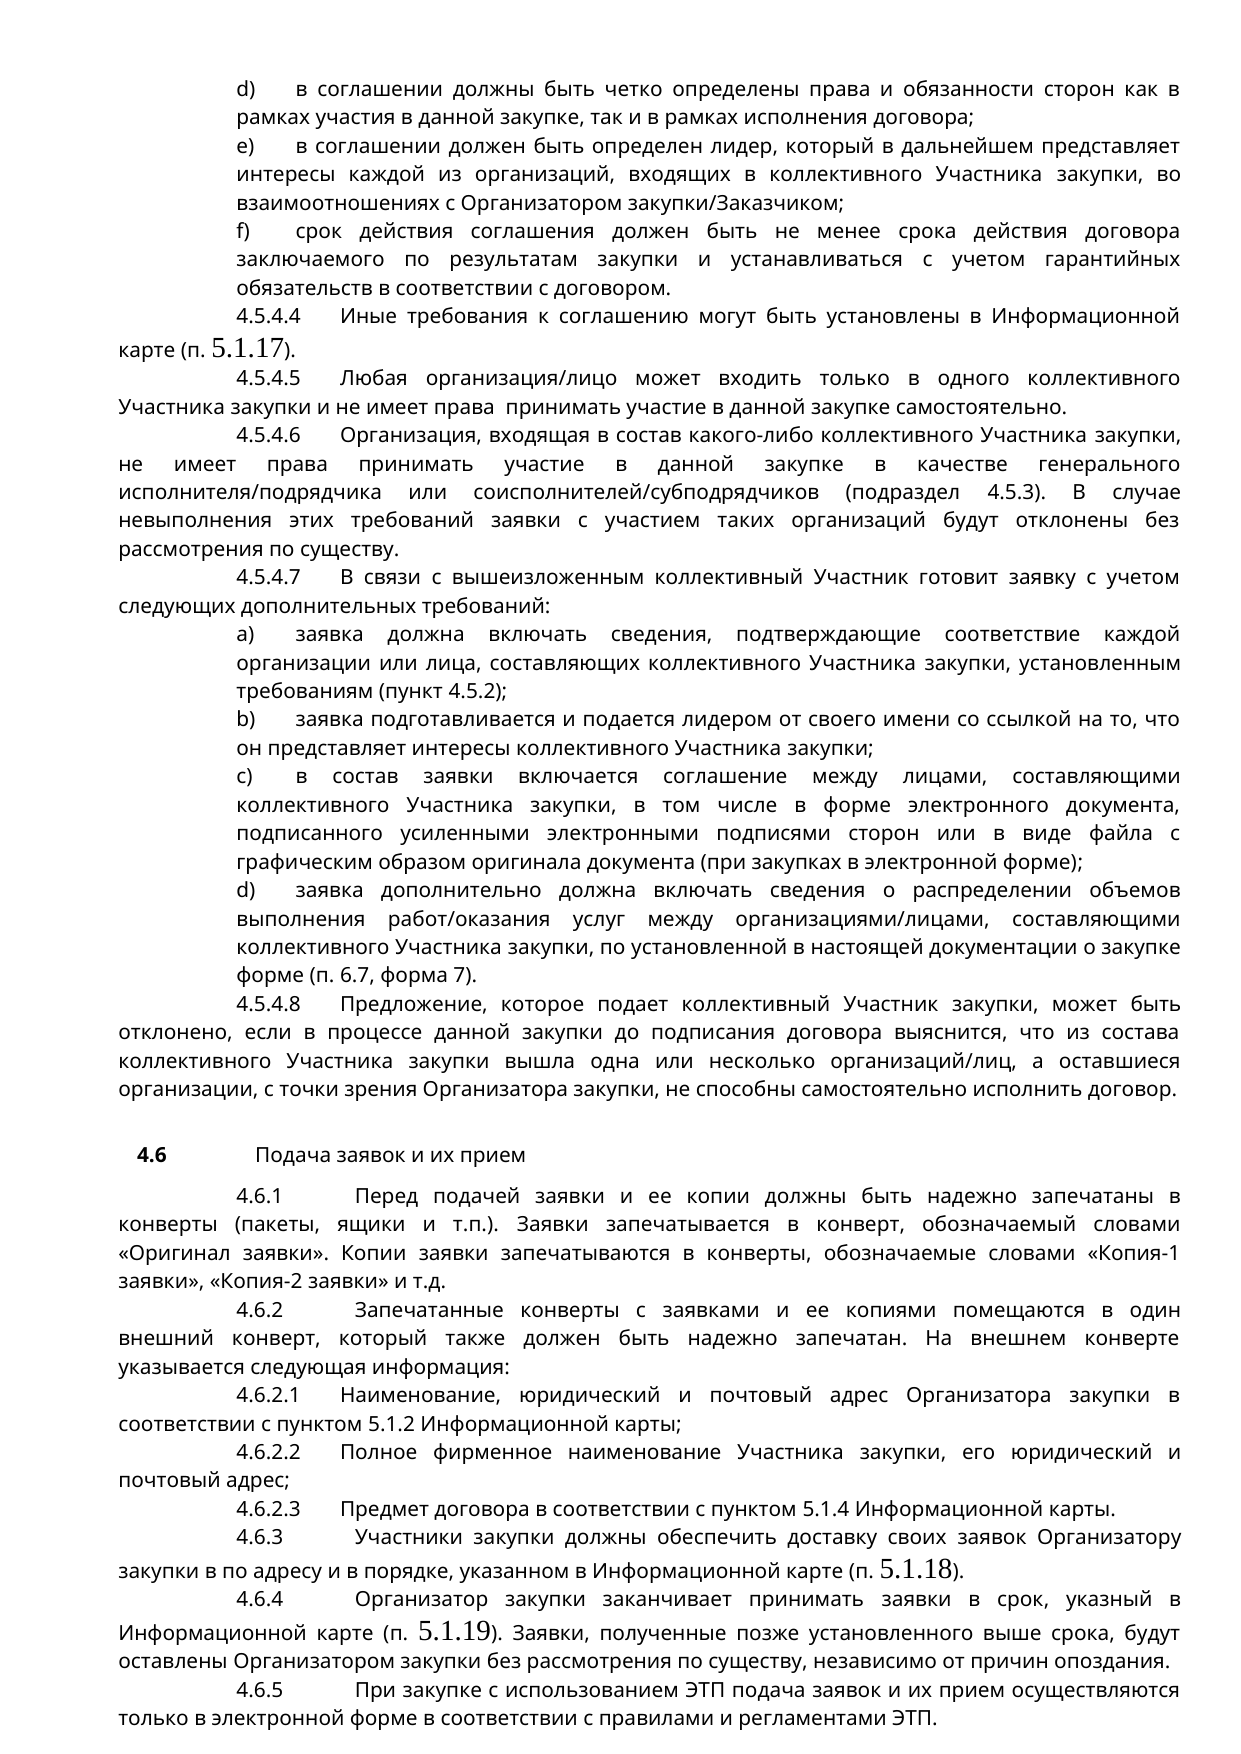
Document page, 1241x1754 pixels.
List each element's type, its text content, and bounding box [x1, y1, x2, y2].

list При закупке с использованием ЭТП подача заявок и их прием осуществляются только в электронной форме в соответствии с правилами и регламентами ЭТП. [118, 1675, 1181, 1732]
list Организатор закупки заканчивает принимать заявки в срок, указный в Информационной карте (п. 5.1.19). Заявки, полученные позже установленного выше срока, будут оставлены Организатором закупки без рассмотрения по существу, независимо от причин опоздания. [118, 1584, 1181, 1675]
list Предмет договора в соответствии с пунктом 5.1.4 Информационной карты. [118, 1494, 1181, 1522]
subtitle Подача заявок и их прием [137, 1140, 1181, 1169]
list Перед подачей заявки и ее копии должны быть надежно запечатаны в конверты (пакеты, ящики и т.п.). Заявки запечатывается в конверт, обозначаемый словами «Оригинал заявки». Копии заявки запечатываются в конверты, обозначаемые словами «Копия-1 заявки», «Копия-2 заявки» и т.д. [118, 1181, 1181, 1295]
list заявка дополнительно должна включать сведения о распределении объемов выполнения работ/оказания услуг между организациями/лицами, составляющими коллективного Участника закупки, по установленной в настоящей документации о закупке форме (п. 6.7, форма 7). [236, 875, 1181, 989]
list Любая организация/лицо может входить только в одного коллективного Участника закупки и не имеет права принимать участие в данной закупке самостоятельно. [118, 363, 1181, 420]
list Организация, входящая в состав какого-либо коллективного Участника закупки, не имеет права принимать участие в данной закупке в качестве генерального исполнителя/подрядчика или соисполнителей/субподрядчиков (подраздел 4.5.3). В случае невыполнения этих требований заявки с участием таких организаций будут отклонены без рассмотрения по существу. [118, 420, 1181, 562]
list Участники закупки должны обеспечить доставку своих заявок Организатору закупки в по адресу и в порядке, указанном в Информационной карте (п. 5.1.18). [118, 1522, 1181, 1584]
list В связи с вышеизложенным коллективный Участник готовит заявку с учетом следующих дополнительных требований: [118, 562, 1181, 619]
list заявка должна включать сведения, подтверждающие соответствие каждой организации или лица, составляющих коллективного Участника закупки, установленным требованиям (пункт 4.5.2); [236, 619, 1181, 704]
list Предложение, которое подает коллективный Участник закупки, может быть отклонено, если в процессе данной закупки до подписания договора выяснится, что из состава коллективного Участника закупки вышла одна или несколько организаций/лиц, а оставшиеся организации, с точки зрения Организатора закупки, не способны самостоятельно исполнить договор. [118, 989, 1181, 1103]
list Наименование, юридический и почтовый адрес Организатора закупки в соответствии с пунктом 5.1.2 Информационной карты; [118, 1380, 1181, 1437]
list заявка подготавливается и подается лидером от своего имени со ссылкой на то, что он представляет интересы коллективного Участника закупки; [236, 704, 1181, 761]
list в соглашении должен быть определен лидер, который в дальнейшем представляет интересы каждой из организаций, входящих в коллективного Участника закупки, во взаимоотношениях с Организатором закупки/Заказчиком; [236, 131, 1181, 216]
list в состав заявки включается соглашение между лицами, составляющими коллективного Участника закупки, в том числе в форме электронного документа, подписанного усиленными электронными подписями сторон или в виде файла с графическим образом оригинала документа (при закупках в электронной форме); [236, 761, 1181, 875]
list срок действия соглашения должен быть не менее срока действия договора заключаемого по результатам закупки и устанавливаться с учетом гарантийных обязательств в соответствии с договором. [236, 216, 1181, 301]
list в соглашении должны быть четко определены права и обязанности сторон как в рамках участия в данной закупке, так и в рамках исполнения договора; [236, 74, 1181, 131]
list Полное фирменное наименование Участника закупки, его юридический и почтовый адрес; [118, 1437, 1181, 1494]
list Запечатанные конверты с заявками и ее копиями помещаются в один внешний конверт, который также должен быть надежно запечатан. На внешнем конверте указывается следующая информация: [118, 1295, 1181, 1380]
list Иные требования к соглашению могут быть установлены в Информационной карте (п. 5.1.17). [118, 301, 1181, 363]
